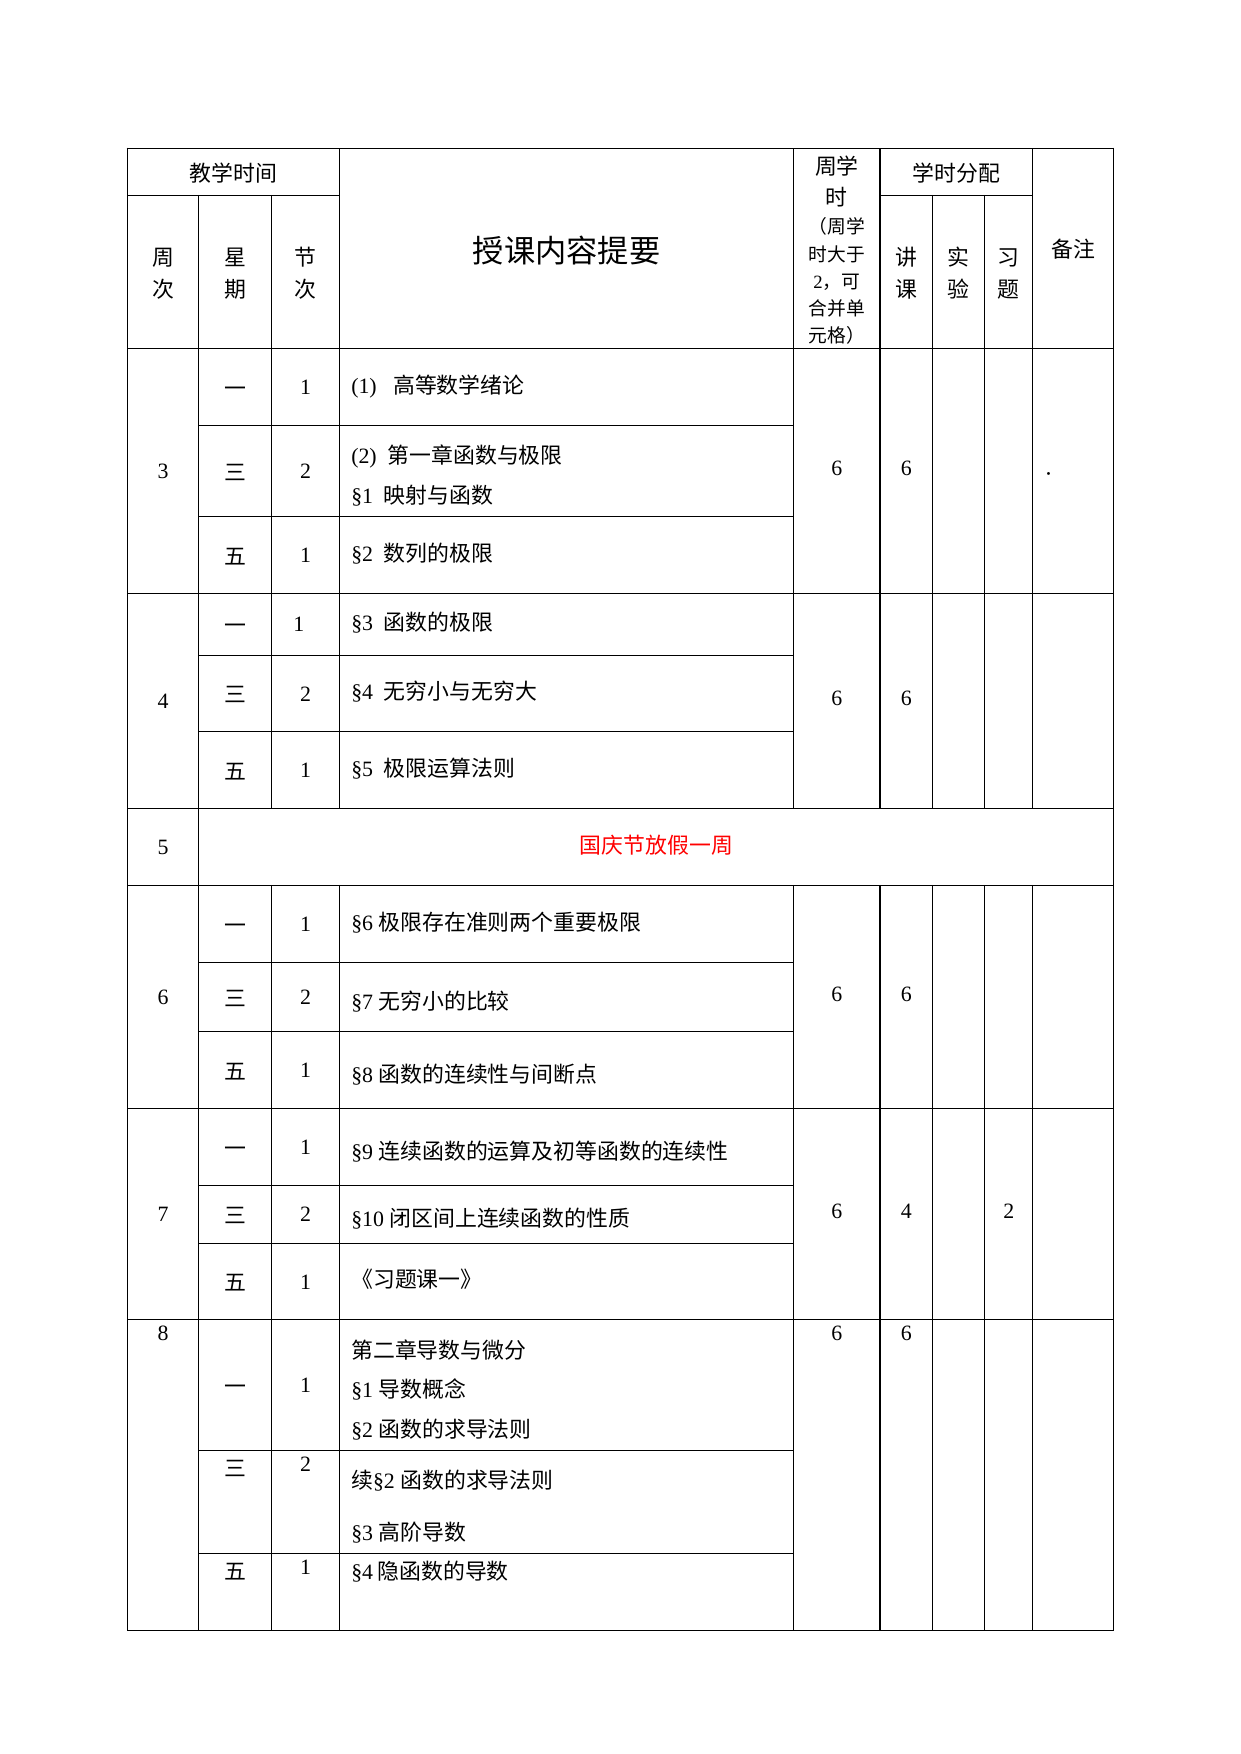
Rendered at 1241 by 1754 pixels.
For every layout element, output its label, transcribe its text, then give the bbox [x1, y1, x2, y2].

table_cell [933, 1109, 984, 1319]
table_cell 三 [199, 963, 271, 1031]
table_header 授课内容提要 [340, 149, 793, 348]
table_header 备注 [1033, 149, 1113, 348]
table_cell 五 [199, 732, 271, 808]
table_cell 一 [199, 1109, 271, 1184]
table_cell §4 无穷小与无穷大 [340, 656, 793, 731]
table_cell 第二章导数与微分 §1 导数概念 §2 函数的求导法则 [340, 1320, 793, 1450]
table_cell §6 极限存在准则两个重要极限 [340, 886, 793, 962]
table_header 周学时 （周学时大于2，可合并单元格） [794, 149, 879, 348]
table_cell 6 [794, 1109, 879, 1319]
table_cell 6 [128, 886, 198, 1108]
table_cell §9 连续函数的运算及初等函数的连续性 [340, 1109, 793, 1184]
table_cell 4 [128, 594, 198, 808]
table_cell §8 函数的连续性与间断点 [340, 1032, 793, 1108]
table_header 教学时间 [128, 149, 339, 195]
table_cell 1 [272, 594, 339, 654]
table_cell 2 [985, 1109, 1032, 1319]
table_cell 5 [128, 809, 198, 885]
table_cell [933, 886, 984, 1108]
table_cell 2 [272, 656, 339, 731]
table_cell 五 [199, 517, 271, 593]
table_cell §4隐函数的导数 [340, 1554, 793, 1630]
table_cell 3 [128, 349, 198, 593]
table_cell 1 [272, 1320, 339, 1450]
table_cell 1 [272, 1109, 339, 1184]
table_cell 2 [272, 1186, 339, 1242]
table_cell 国庆节放假一周 [199, 809, 1113, 885]
table_cell 2 [272, 1451, 339, 1553]
table_cell §10 闭区间上连续函数的性质 [340, 1186, 793, 1242]
table_cell 6 [881, 349, 932, 593]
table_cell (1) 高等数学绪论 [340, 349, 793, 425]
table_cell 6 [881, 594, 932, 808]
table_cell [985, 886, 1032, 1108]
table_cell 2 [272, 426, 339, 516]
table_cell 三 [199, 426, 271, 516]
table_cell (2) 第一章函数与极限 §1 映射与函数 [340, 426, 793, 516]
table_cell [1033, 886, 1113, 1108]
table_cell 续§2 函数的求导法则 §3 高阶导数 [340, 1451, 793, 1553]
table_cell 1 [272, 732, 339, 808]
table_cell 一 [199, 1320, 271, 1450]
table_cell 7 [128, 1109, 198, 1319]
table_cell 6 [794, 594, 879, 808]
table_cell 五 [199, 1554, 271, 1630]
table_cell 星 期 [199, 196, 271, 348]
table_cell 实验 [933, 196, 984, 348]
table_cell 1 [272, 1554, 339, 1630]
table_cell 一 [199, 594, 271, 654]
table_cell 节 次 [272, 196, 339, 348]
table_cell 三 [199, 1186, 271, 1242]
table_cell [933, 349, 984, 593]
table_cell [985, 1320, 1032, 1630]
table_cell [1033, 1320, 1113, 1630]
table_cell 周 次 [128, 196, 198, 348]
table_cell §2 数列的极限 [340, 517, 793, 593]
table_cell 1 [272, 517, 339, 593]
table_cell 三 [199, 1451, 271, 1553]
table_cell §3 函数的极限 [340, 594, 793, 654]
table_cell 三 [199, 656, 271, 731]
table_cell 1 [272, 1244, 339, 1319]
table_cell [933, 594, 984, 808]
table_header 学时分配 [881, 149, 1032, 195]
table_cell 五 [199, 1244, 271, 1319]
table_cell §7 无穷小的比较 [340, 963, 793, 1031]
table_cell 6 [794, 349, 879, 593]
table_cell 讲课 [881, 196, 932, 348]
table_cell 一 [199, 349, 271, 425]
table_cell ． [1033, 349, 1113, 593]
table_cell 2 [272, 963, 339, 1031]
table_cell 习题 [985, 196, 1032, 348]
table_cell 五 [199, 1032, 271, 1108]
table_cell 6 [881, 1320, 932, 1630]
table_cell [1033, 594, 1113, 808]
table_cell 6 [794, 886, 879, 1108]
table_cell 《习题课一》 [340, 1244, 793, 1319]
table_cell 8 [128, 1320, 198, 1630]
table_cell §5 极限运算法则 [340, 732, 793, 808]
table_cell 4 [881, 1109, 932, 1319]
table_cell 1 [272, 1032, 339, 1108]
table_cell 6 [881, 886, 932, 1108]
table_cell 6 [794, 1320, 879, 1630]
table_cell 一 [199, 886, 271, 962]
table_cell [985, 594, 1032, 808]
table_cell [1033, 1109, 1113, 1319]
table_cell [985, 349, 1032, 593]
table_cell 1 [272, 349, 339, 425]
table_cell [933, 1320, 984, 1630]
table_cell 1 [272, 886, 339, 962]
